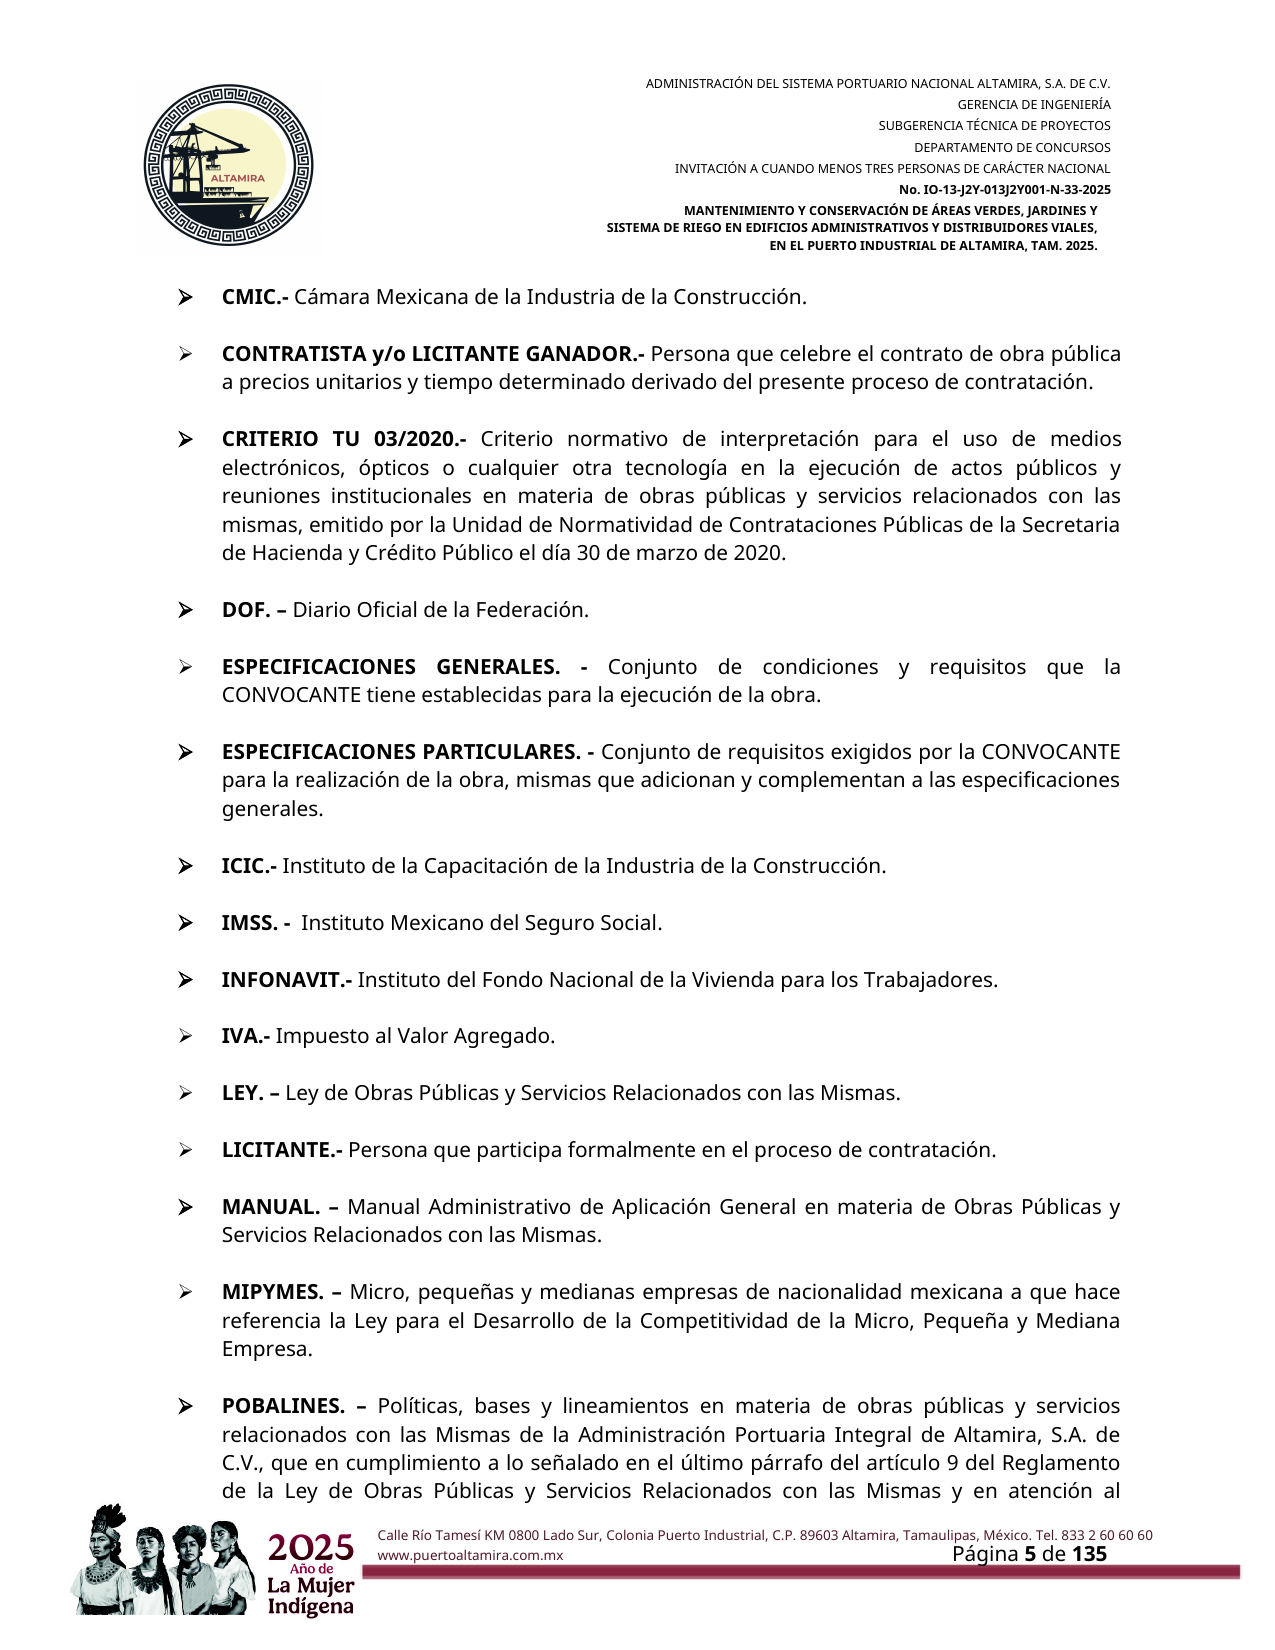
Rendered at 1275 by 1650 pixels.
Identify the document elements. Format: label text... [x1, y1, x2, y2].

list ICIC.- Instituto de la Capacitación de la Industria de la Construcción. [177, 851, 1122, 879]
list CRITERIO TU 03/2020.- Criterio normativo de interpretación para el uso de medios electrónicos, ópticos o cualquier otra tecnología en la ejecución de actos públicos y reuniones institucionales en materia de obras públicas y servicios relacionados con las mismas, emitido por la Unidad de Normatividad de Contrataciones Públicas de la Secretaria de Hacienda y Crédito Público el día 30 de marzo de 2020. [177, 424, 1122, 567]
picture [0, 1497, 1244, 1627]
list LICITANTE.- Persona que participa formalmente en el proceso de contratación. [177, 1135, 1122, 1164]
list MIPYMES. – Micro, pequeñas y medianas empresas de nacionalidad mexicana a que hace referencia la Ley para el Desarrollo de la Competitividad de la Micro, Pequeña y Mediana Empresa. [177, 1277, 1122, 1363]
list LEY. – Ley de Obras Públicas y Servicios Relacionados con las Mismas. [177, 1078, 1122, 1107]
list IMSS. - Instituto Mexicano del Seguro Social. [177, 908, 1122, 936]
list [177, 1391, 1122, 1505]
list ESPECIFICACIONES PARTICULARES. - Conjunto de requisitos exigidos por la CONVOCANTE para la realización de la obra, mismas que adicionan y complementan a las especificaciones generales. [177, 737, 1122, 822]
list INFONAVIT.- Instituto del Fondo Nacional de la Vivienda para los Trabajadores. [177, 965, 1122, 993]
list CONTRATISTA y/o LICITANTE GANADOR.- Persona que celebre el contrato de obra pública a precios unitarios y tiempo determinado derivado del presente proceso de contratación. [177, 339, 1122, 396]
list ESPECIFICACIONES GENERALES. - Conjunto de condiciones y requisitos que la CONVOCANTE tiene establecidas para la ejecución de la obra. [177, 652, 1122, 709]
list DOF. – Diario Oficial de la Federación. [177, 595, 1122, 623]
list IVA.- Impuesto al Valor Agregado. [177, 1022, 1122, 1050]
list MANUAL. – Manual Administrativo de Aplicación General en materia de Obras Públicas y Servicios Relacionados con las Mismas. [177, 1192, 1122, 1249]
picture [134, 75, 325, 258]
list CMIC.- Cámara Mexicana de la Industria de la Construcción. [177, 282, 1122, 311]
